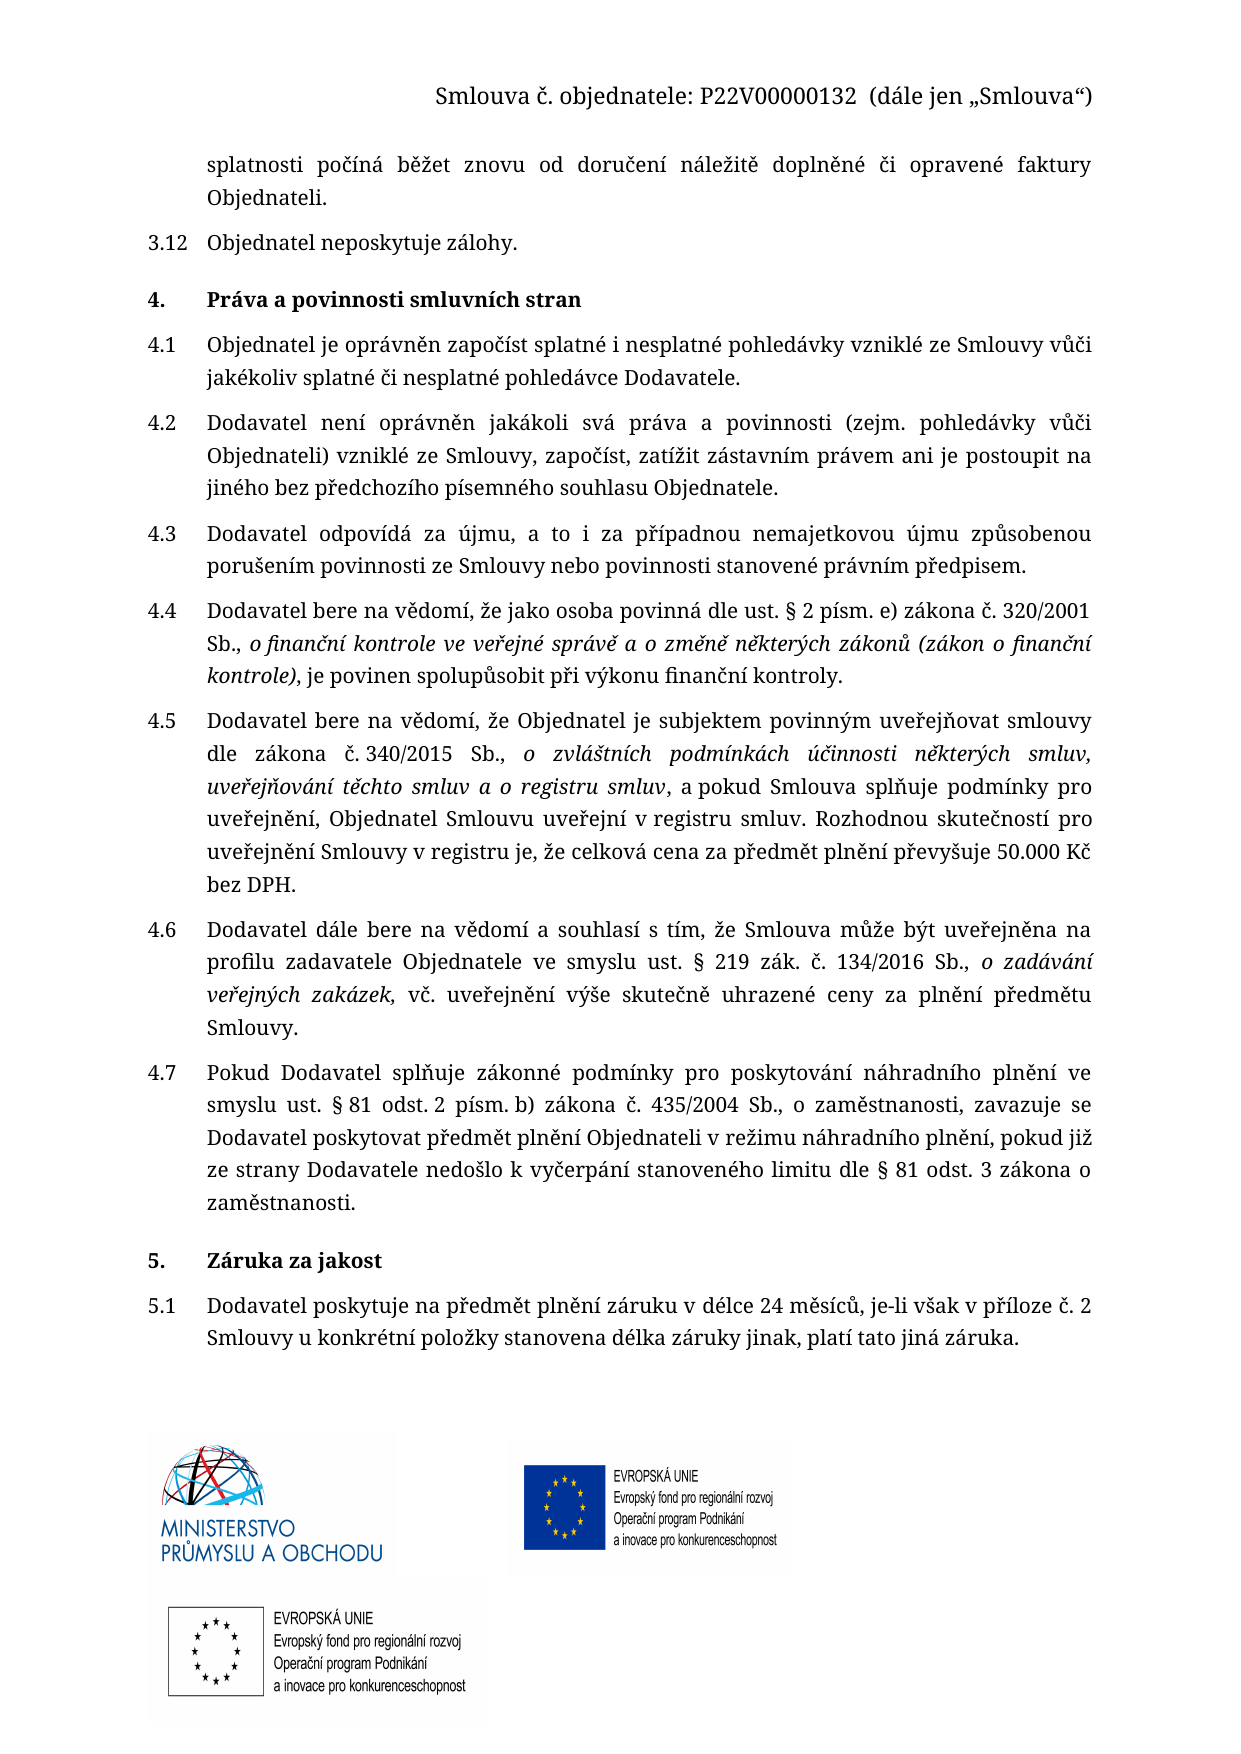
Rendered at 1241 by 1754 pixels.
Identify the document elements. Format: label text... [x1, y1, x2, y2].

list Pokud Dodavatel splňuje zákonné podmínky pro poskytování náhradního plnění ve smyslu ust. § 81 odst. 2 písm. b) zákona č. 435/2004 Sb., o zaměstnanosti, zavazuje se Dodavatel poskytovat předmět plnění Objednateli v režimu náhradního plnění, pokud již ze strany Dodavatele nedošlo k vyčerpání stanoveného limitu dle § 81 odst. 3 zákona o zaměstnanosti. [148, 1058, 1093, 1217]
list Záruka za jakost [148, 1246, 1093, 1274]
list Dodavatel dále bere na vědomí a souhlasí s tím, že Smlouva může být uveřejněna na profilu zadavatele Objednatele ve smyslu ust. § 219 zák. č. 134/2016 Sb., o zadávání veřejných zakázek, vč. uveřejnění výše skutečně uhrazené ceny za plnění předmětu Smlouvy. [148, 915, 1093, 1041]
picture [147, 1429, 487, 1726]
list Práva a povinnosti smluvních stran [148, 286, 1093, 314]
list Dodavatel odpovídá za újmu, a to i za případnou nemajetkovou újmu způsobenou porušením povinnosti ze Smlouvy nebo povinnosti stanovené právním předpisem. [148, 519, 1093, 580]
list Dodavatel bere na vědomí, že Objednatel je subjektem povinným uveřejňovat smlouvy dle zákona č. 340/2015 Sb., o zvláštních podmínkách účinnosti některých smluv, uveřejňování těchto smluv a o registru smluv, a pokud Smlouva splňuje podmínky pro uveřejnění, Objednatel Smlouvu uveřejní v registru smluv. Rozhodnou skutečností pro uveřejnění Smlouvy v registru je, že celková cena za předmět plnění převyšuje 50.000 Kč bez DPH. [148, 707, 1093, 898]
list Dodavatel není oprávněn jakákoli svá práva a povinnosti (zejm. pohledávky vůči Objednateli) vzniklé ze Smlouvy, započíst, zatížit zástavním právem ani je postoupit na jiného bez předchozího písemného souhlasu Objednatele. [148, 408, 1093, 502]
list Dodavatel bere na vědomí, že jako osoba povinná dle ust. § 2 písm. e) zákona č. 320/2001 Sb., o finanční kontrole ve veřejné správě a o změně některých zákonů (zákon o finanční kontrole), je povinen spolupůsobit při výkonu finanční kontroly. [148, 596, 1093, 690]
picture [507, 1437, 795, 1578]
list Dodavatel poskytuje na předmět plnění záruku v délce 24 měsíců, je-li však v příloze č. 2 Smlouvy u konkrétní položky stanovena délka záruky jinak, platí tato jiná záruka. [148, 1291, 1093, 1352]
list Objednatel neposkytuje zálohy. [148, 228, 1093, 256]
list Objednatel je oprávněn započíst splatné i nesplatné pohledávky vzniklé ze Smlouvy vůči jakékoliv splatné či nesplatné pohledávce Dodavatele. [148, 331, 1093, 392]
